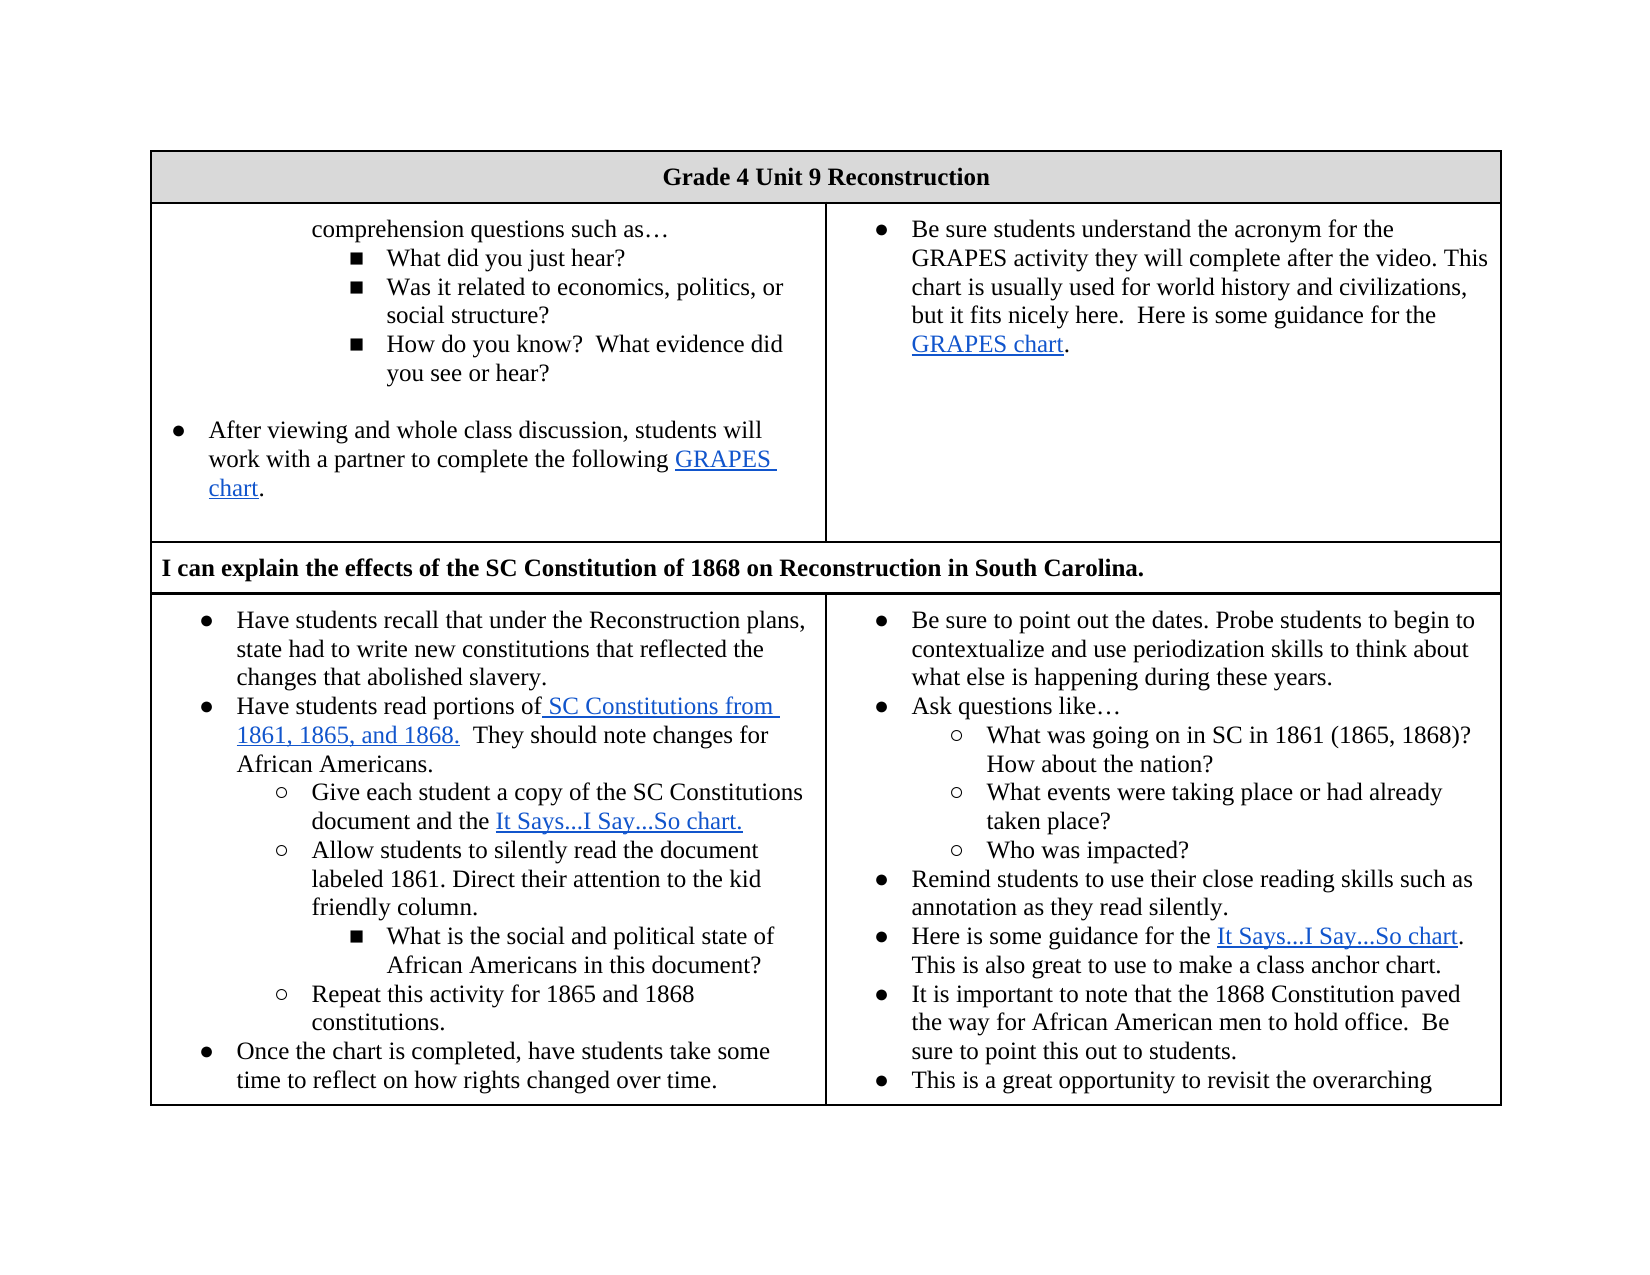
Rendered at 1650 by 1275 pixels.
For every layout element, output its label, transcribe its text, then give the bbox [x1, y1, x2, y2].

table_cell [152, 595, 825, 1104]
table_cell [827, 204, 1500, 541]
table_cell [827, 595, 1500, 1104]
table_cell I can explain the effects of the SC Constitution of 1868 on Reconstruction in South Carolina. [152, 543, 1500, 592]
table_header Grade 4 Unit 9 Reconstruction [152, 152, 1500, 202]
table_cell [152, 204, 825, 541]
